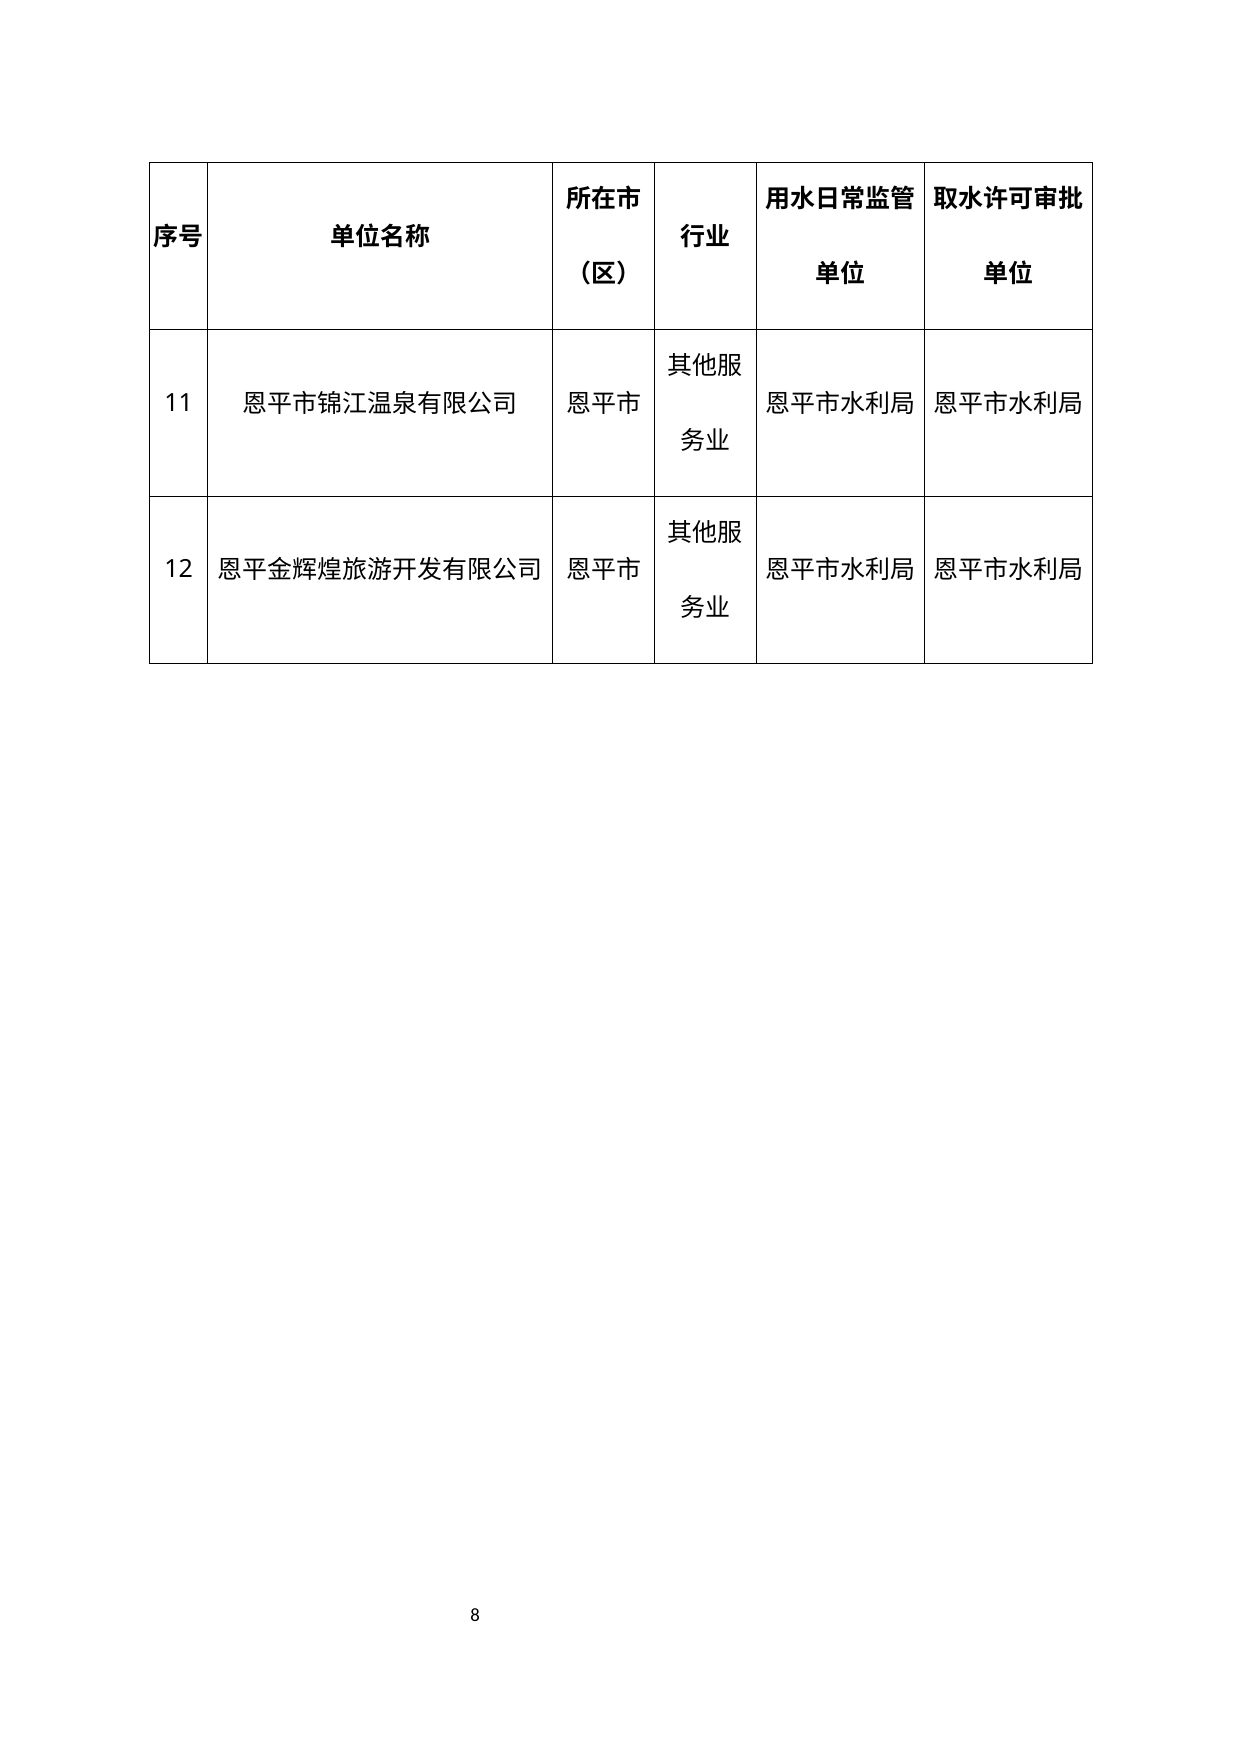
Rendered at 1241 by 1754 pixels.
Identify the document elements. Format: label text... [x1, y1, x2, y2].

table_cell 恩平市水利局 [757, 497, 924, 663]
table_header 取水许可审批单位 [925, 163, 1092, 329]
table_header 所在市（区） [553, 163, 654, 329]
table_cell 恩平金辉煌旅游开发有限公司 [208, 497, 552, 663]
table_cell 恩平市 [553, 497, 654, 663]
table_cell 其他服务业 [655, 330, 756, 496]
table_cell 11 [150, 330, 207, 496]
table_cell 恩平市 [553, 330, 654, 496]
table_cell 恩平市锦江温泉有限公司 [208, 330, 552, 496]
table_header 序号 [150, 163, 207, 329]
table_cell 恩平市水利局 [925, 330, 1092, 496]
table_header 单位名称 [208, 163, 552, 329]
table_cell 恩平市水利局 [925, 497, 1092, 663]
table_cell 恩平市水利局 [757, 330, 924, 496]
table_cell 其他服务业 [655, 497, 756, 663]
table_header 用水日常监管单位 [757, 163, 924, 329]
table_header 行业 [655, 163, 756, 329]
table_cell 12 [150, 497, 207, 663]
